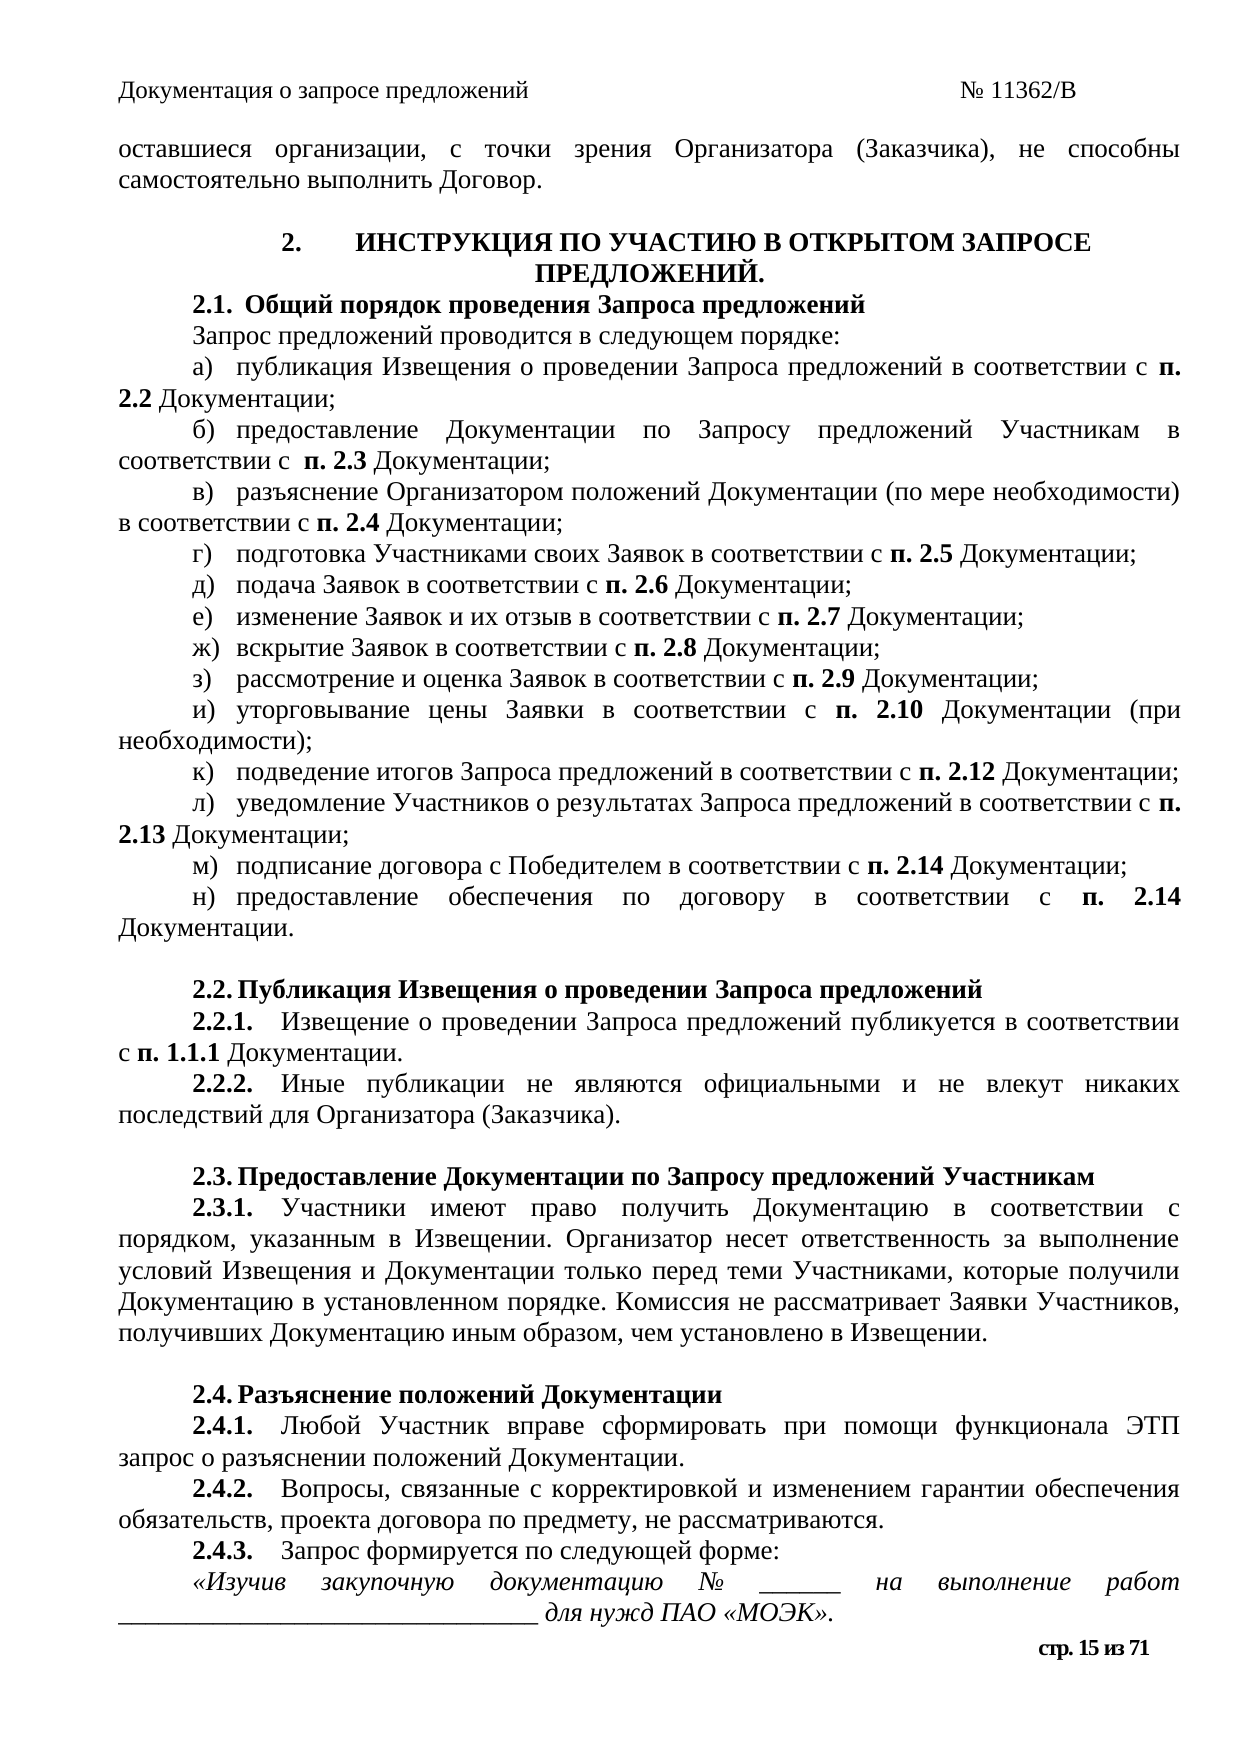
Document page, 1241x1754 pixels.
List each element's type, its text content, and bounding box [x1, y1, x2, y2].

text «Изучив закупочную документацию № ______ на выполнение работ _______________________________ для нужд ПАО «МОЭК». [118, 1565, 1181, 1627]
list Иные публикации не являются официальными и не влекут никаких последствий для Организатора (Заказчика). [118, 1067, 1181, 1129]
list Вопросы, связанные с корректировкой и изменением гарантии обеспечения обязательств, проекта договора по предмету, не рассматриваются. [118, 1472, 1181, 1534]
list предоставление Документации по Запросу предложений Участникам в соответствии с п. 2.3 Документации; [118, 413, 1181, 475]
list уведомление Участников о результатах Запроса предложений в соответствии с п. 2.12 Документации; [118, 787, 1181, 849]
subtitle Публикация Извещения о проведении Запроса предложений [118, 973, 1181, 1004]
list уторговывание цены Заявки в соответствии с п. 2.10 Документации (при необходимости); [118, 693, 1181, 755]
subtitle Разъяснение положений Документации [118, 1378, 1181, 1409]
list подготовка Участниками своих Заявок в соответствии с п. 2.5 Документации; [118, 537, 1181, 568]
subtitle Предоставление Документации по Запросу предложений Участникам [118, 1160, 1181, 1191]
list рассмотрение и оценка Заявок в соответствии с п. 2.9 Документации; [118, 662, 1181, 693]
list Участники имеют право получить Документацию в соответствии с порядком, указанным в Извещении. Организатор несет ответственность за выполнение условий Извещения и Документации только перед теми Участниками, которые получили Документацию в установленном порядке. Комиссия не рассматривает Заявки Участников, получивших Документацию иным образом, чем установлено в Извещении. [118, 1191, 1181, 1347]
subtitle Общий порядок проведения Запроса предложений [118, 288, 1181, 319]
list подведение итогов Запроса предложений в соответствии с п. 2.11 Документации; [118, 755, 1181, 787]
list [118, 132, 1181, 195]
list публикация Извещения о проведении Запроса предложений в соответствии с п. 2.2 Документации; [118, 351, 1181, 413]
list ИНСТРУКЦИЯ ПО УЧАСТИЮ В ОТКРЫТОМ ЗАПРОСЕ ПРЕДЛОЖЕНИЙ. [118, 226, 1181, 288]
list подача Заявок в соответствии с п. 2.6 Документации; [118, 568, 1181, 600]
list Любой Участник вправе сформировать при помощи функционала ЭТП запрос о разъяснении положений Документации. [118, 1409, 1181, 1472]
list Извещение о проведении Запроса предложений публикуется в соответствии с п. 1.1.1 Документации. [118, 1004, 1181, 1067]
list разъяснение Организатором положений Документации (по мере необходимости) в соответствии с п. 2.4 Документации; [118, 475, 1181, 537]
text Запрос предложений проводится в следующем порядке: [118, 319, 1181, 351]
list подписание договора с Победителем в соответствии с п. 2.13 Документации; [118, 849, 1181, 880]
list изменение Заявок и их отзыв в соответствии с п. 2.7 Документации; [118, 600, 1181, 631]
list Запрос формируется по следующей форме: [118, 1534, 1181, 1565]
list предоставление обеспечения по договору в соответствии с п. 2.14 Документации. [118, 880, 1181, 942]
list вскрытие Заявок в соответствии с п. 2.8 Документации; [118, 631, 1181, 662]
